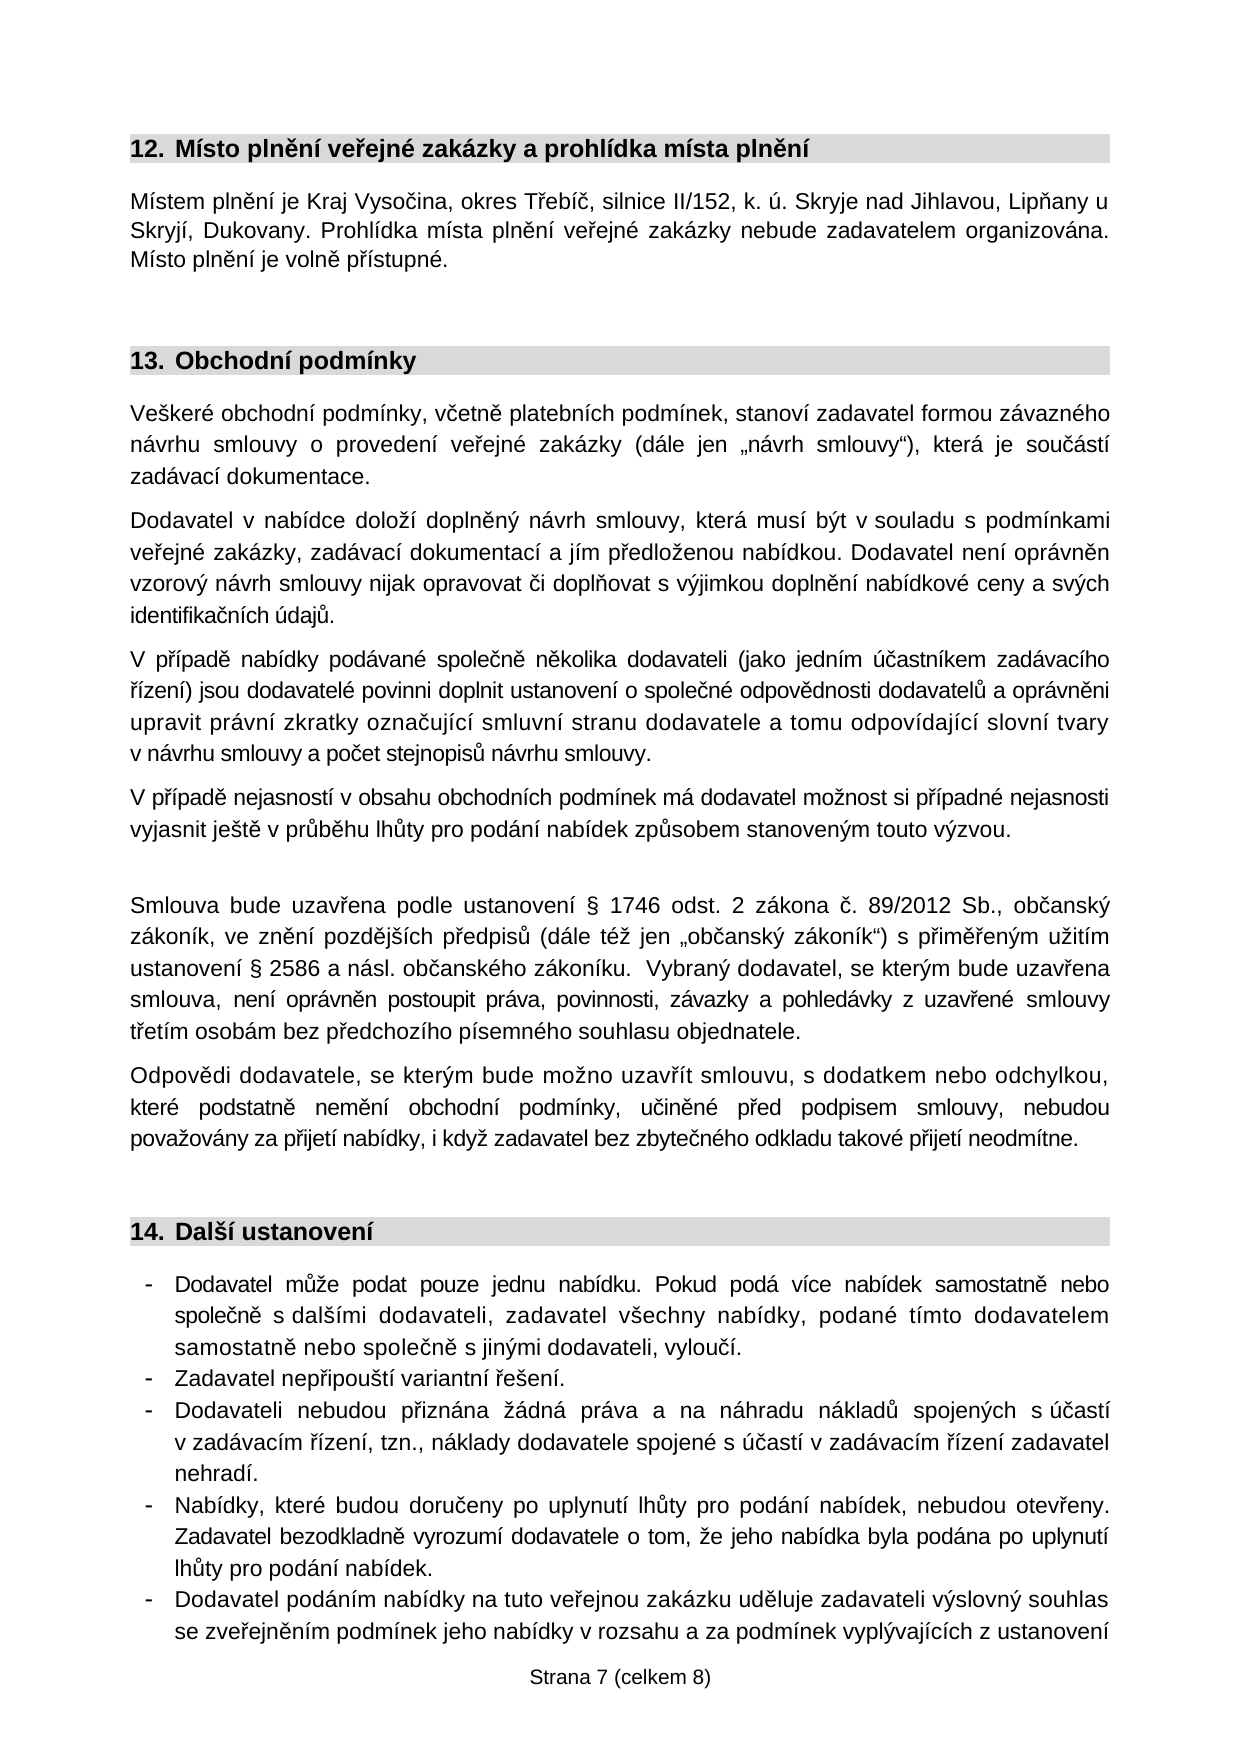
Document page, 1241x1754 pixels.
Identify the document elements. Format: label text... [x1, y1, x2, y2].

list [145, 1586, 1110, 1644]
text Místem plnění je Kraj Vysočina, okres Třebíč, silnice II/152, k. ú. Skryje nad Jihlavou, Lipňany u Skryjí, Dukovany. Prohlídka místa plnění veřejné zakázky nebude zadavatelem organizována. Místo plnění je volně přístupné. [130, 188, 1110, 272]
subtitle Obchodní podmínky [130, 346, 1110, 375]
list Dodavateli nebudou přiznána žádná práva a na náhradu nákladů spojených s účastí v zadávacím řízení, tzn., náklady dodavatele spojené s účastí v zadávacím řízení zadavatel nehradí. [145, 1397, 1110, 1486]
text Dodavatel v nabídce doloží doplněný návrh smlouvy, která musí být v souladu s podmínkami veřejné zakázky, zadávací dokumentací a jím předloženou nabídkou. Dodavatel není oprávněn vzorový návrh smlouvy nijak opravovat či doplňovat s výjimkou doplnění nabídkové ceny a svých identifikačních údajů. [130, 507, 1110, 628]
list Dodavatel může podat pouze jednu nabídku. Pokud podá více nabídek samostatně nebo společně s dalšími dodavateli, zadavatel všechny nabídky, podané tímto dodavatelem samostatně nebo společně s jinými dodavateli, vyloučí. [145, 1271, 1110, 1360]
text Odpovědi dodavatele, se kterým bude možno uzavřít smlouvu, s dodatkem nebo odchylkou, které podstatně nemění obchodní podmínky, učiněné před podpisem smlouvy, nebudou považovány za přijetí nabídky, i když zadavatel bez zbytečného odkladu takové přijetí neodmítne. [130, 1062, 1110, 1151]
text Veškeré obchodní podmínky, včetně platebních podmínek, stanoví zadavatel formou závazného návrhu smlouvy o provedení veřejné zakázky (dále jen „návrh smlouvy“), která je součástí zadávací dokumentace. [130, 400, 1110, 489]
text V případě nabídky podávané společně několika dodavateli (jako jedním účastníkem zadávacího řízení) jsou dodavatelé povinni doplnit ustanovení o společné odpovědnosti dodavatelů a oprávněni upravit právní zkratky označující smluvní stranu dodavatele a tomu odpovídající slovní tvary v návrhu smlouvy a počet stejnopisů návrhu smlouvy. [130, 646, 1110, 767]
subtitle Místo plnění veřejné zakázky a prohlídka místa plnění [130, 134, 1110, 163]
list Zadavatel nepřipouští variantní řešení. [145, 1365, 1110, 1392]
text V případě nejasností v obsahu obchodních podmínek má dodavatel možnost si případné nejasnosti vyjasnit ještě v průběhu lhůty pro podání nabídek způsobem stanoveným touto výzvou. [130, 784, 1110, 842]
subtitle Další ustanovení [130, 1217, 1110, 1246]
list Nabídky, které budou doručeny po uplynutí lhůty pro podání nabídek, nebudou otevřeny. Zadavatel bezodkladně vyrozumí dodavatele o tom, že jeho nabídka byla podána po uplynutí lhůty pro podání nabídek. [145, 1492, 1110, 1581]
text Smlouva bude uzavřena podle ustanovení § 1746 odst. 2 zákona č. 89/2012 Sb., občanský zákoník, ve znění pozdějších předpisů (dále též jen „občanský zákoník“) s přiměřeným užitím ustanovení § 2586 a násl. občanského zákoníku. Vybraný dodavatel, se kterým bude uzavřena smlouva, není oprávněn postoupit práva, povinnosti, závazky a pohledávky z uzavřené smlouvy třetím osobám bez předchozího písemného souhlasu objednatele. [130, 892, 1110, 1044]
